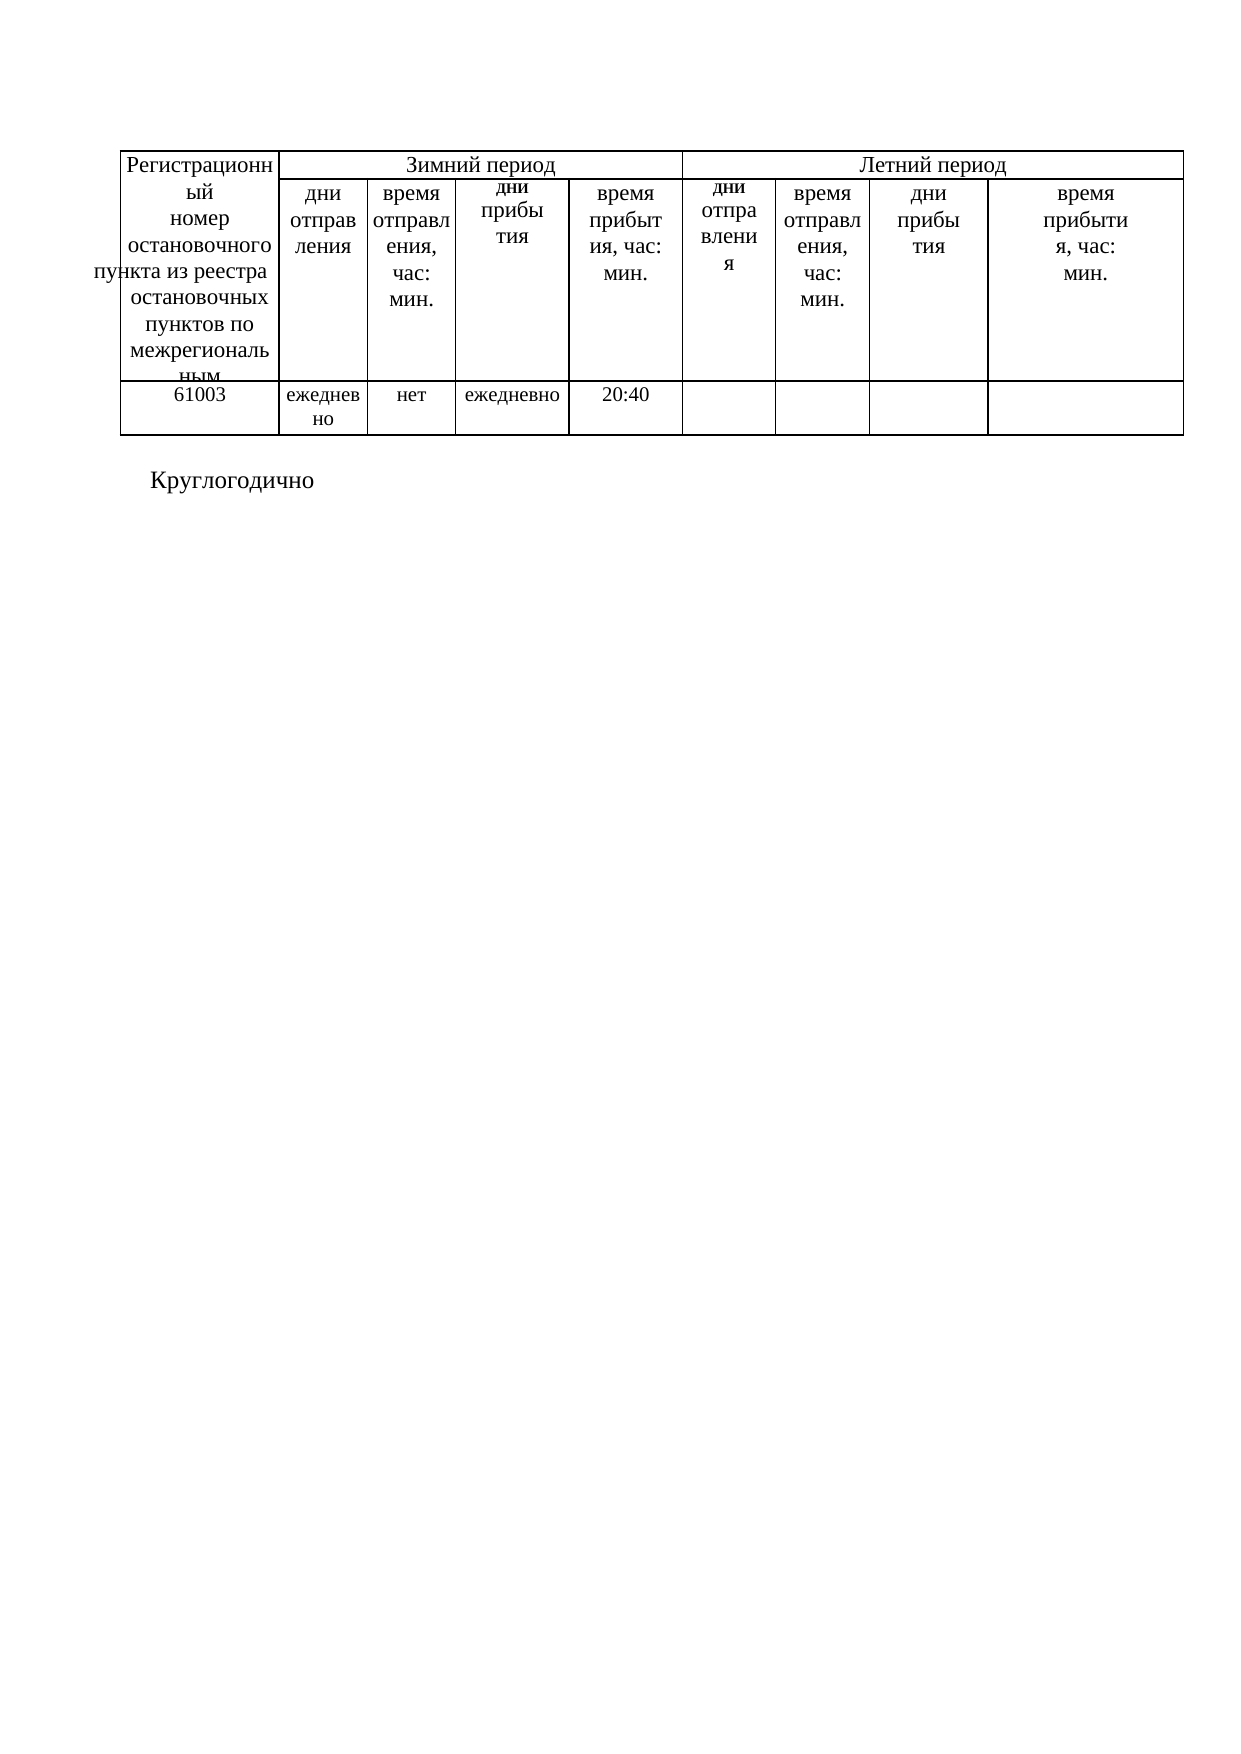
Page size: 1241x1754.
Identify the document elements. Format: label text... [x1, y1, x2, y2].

table_cell [776, 382, 869, 434]
table_cell ДНИ прибы тия [456, 180, 568, 380]
table_header Регистрационный номер остановочного пункта из реестра остановочных пунктов по межрегиональным маршрутам регулярных перевозок [121, 152, 278, 380]
table_cell 61003 [121, 382, 278, 434]
table_header Зимний период [280, 152, 682, 178]
text Круглогодично [150, 465, 1090, 493]
table_cell время отправл ения, час: мин. [368, 180, 455, 380]
table_cell [870, 382, 987, 434]
table_cell время отправл ения, час: мин. [776, 180, 869, 380]
table_cell ежедневно [280, 382, 367, 434]
table_cell ежедневно [456, 382, 568, 434]
table_cell 20:40 [570, 382, 682, 434]
table_header Летний период [683, 152, 1183, 178]
table_cell нет [368, 382, 455, 434]
table_cell дни прибы тия [870, 180, 987, 380]
table_cell время прибыти я, час: мин. [989, 180, 1183, 380]
table_cell [989, 382, 1183, 434]
table_cell время прибыт ия, час: мин. [570, 180, 682, 380]
table_cell [683, 382, 775, 434]
table_cell дни отправ ления [280, 180, 367, 380]
table_cell ДНИ отпра влени я [683, 180, 775, 380]
